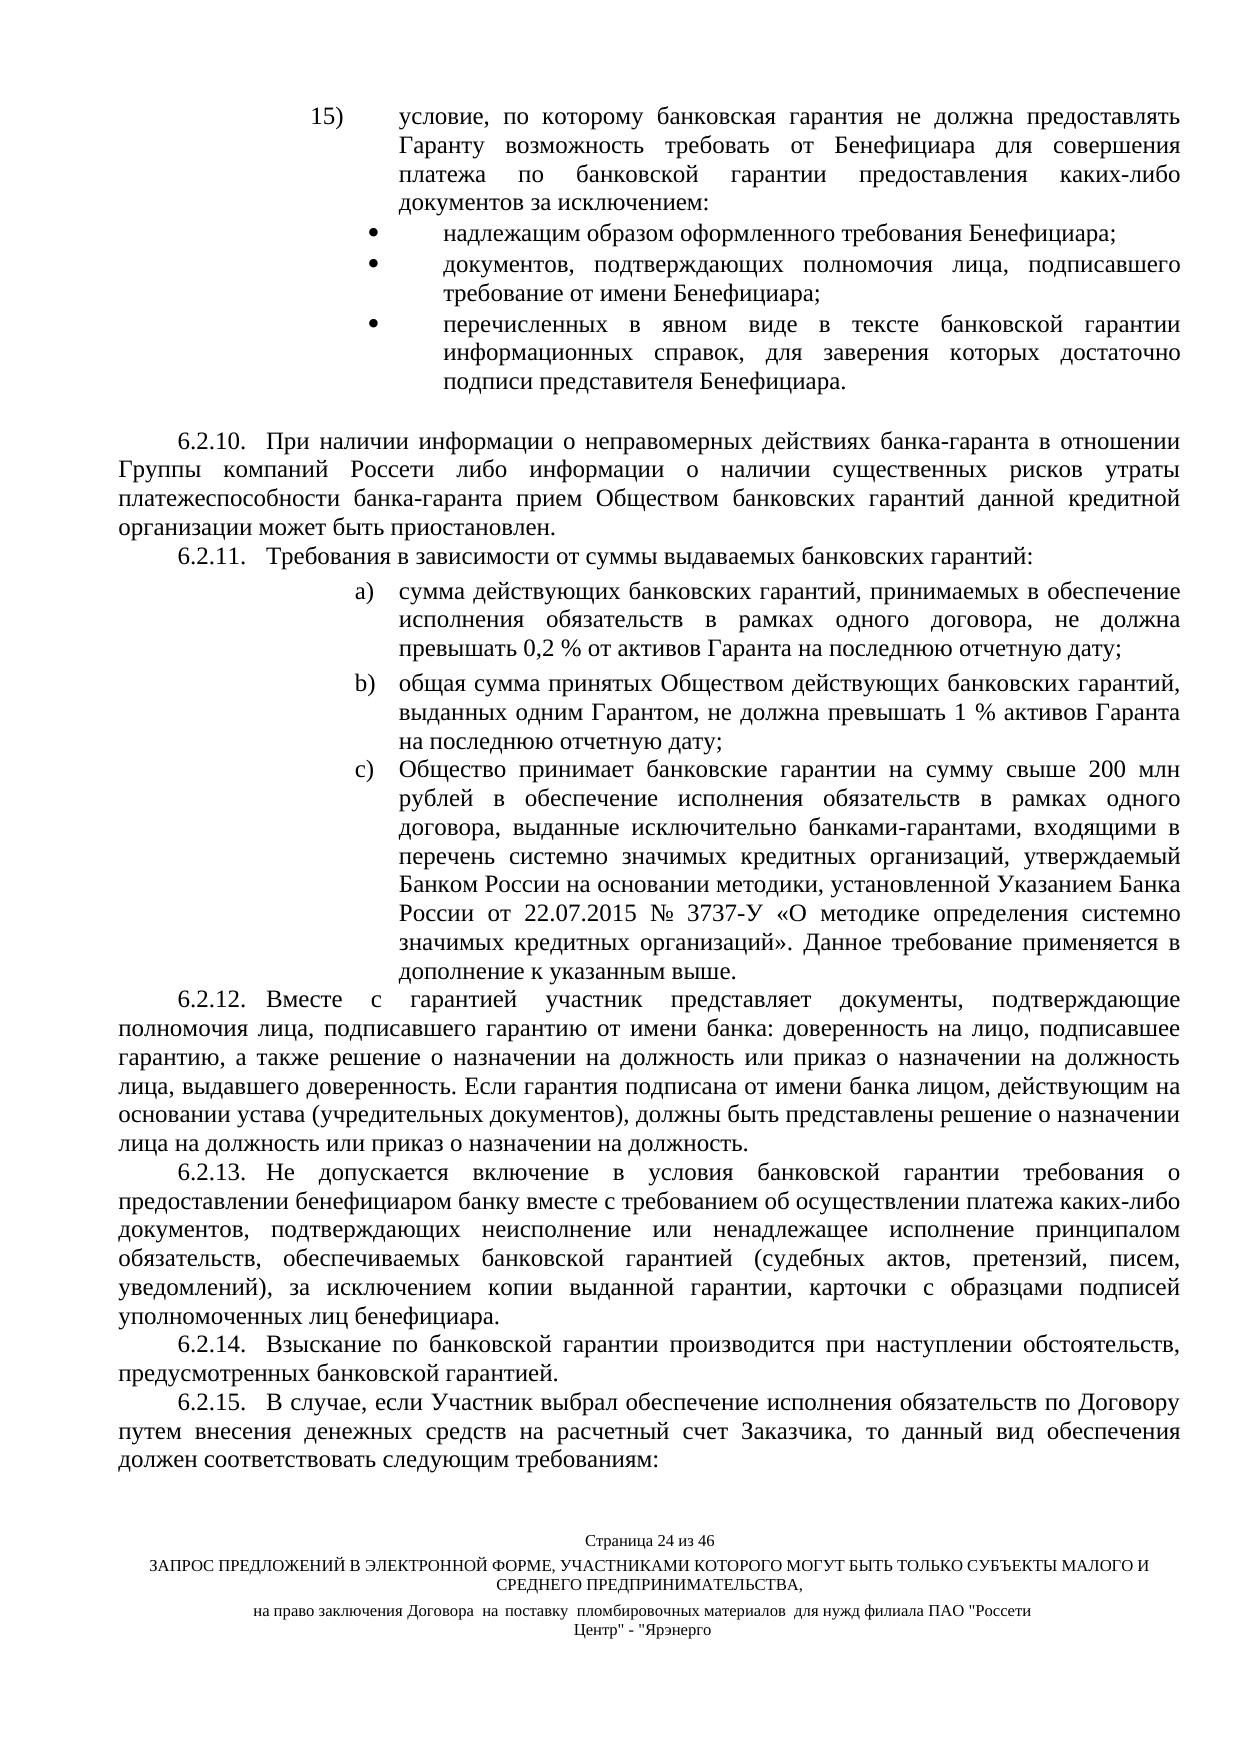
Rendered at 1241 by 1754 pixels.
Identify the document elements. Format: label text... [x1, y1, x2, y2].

list надлежащим образом оформленного требования Бенефициара; [369, 218, 1181, 247]
subtitle Вместе с гарантией участник представляет документы, подтверждающие полномочия лица, подписавшего гарантию от имени банка: доверенность на лицо, подписавшее гарантию, а также решение о назначении на должность или приказ о назначении на должность лица, выдавшего доверенность. Если гарантия подписана от имени банка лицом, действующим на основании устава (учредительных документов), должны быть представлены решение о назначении лица на должность или приказ о назначении на должность. [118, 984, 1181, 1157]
list сумма действующих банковских гарантий, принимаемых в обеспечение исполнения обязательств в рамках одного договора, не должна превышать 0,2 % от активов Гаранта на последнюю отчетную дату; [354, 576, 1181, 662]
subtitle Не допускается включение в условия банковской гарантии требования о предоставлении бенефициаром банку вместе с требованием об осуществлении платежа каких-либо документов, подтверждающих неисполнение или ненадлежащее исполнение принципалом обязательств, обеспечиваемых банковской гарантией (судебных актов, претензий, писем, уведомлений), за исключением копии выданной гарантии, карточки с образцами подписей уполномоченных лиц бенефициара. [118, 1157, 1181, 1329]
list перечисленных в явном виде в тексте банковской гарантии информационных справок, для заверения которых достаточно подписи представителя Бенефициара. [369, 309, 1181, 395]
list общая сумма принятых Обществом действующих банковских гарантий, выданных одним Гарантом, не должна превышать 1 % активов Гаранта на последнюю отчетную дату; [354, 668, 1181, 754]
subtitle Требования в зависимости от суммы выдаваемых банковских гарантий: [118, 541, 1181, 569]
list Общество принимает банковские гарантии на сумму свыше 200 млн рублей в обеспечение исполнения обязательств в рамках одного договора, выданные исключительно банками-гарантами, входящими в перечень системно значимых кредитных организаций, утверждаемый Банком России на основании методики, установленной Указанием Банка России от 22.07.2015 № 3737-У «О методике определения системно значимых кредитных организаций». Данное требование применяется в дополнение к указанным выше. [354, 754, 1181, 984]
list условие, по которому банковская гарантия не должна предоставлять Гаранту возможность требовать от Бенефициара для совершения платежа по банковской гарантии предоставления каких-либо документов за исключением: [310, 101, 1181, 216]
subtitle При наличии информации о неправомерных действиях банка-гаранта в отношении Группы компаний Россети либо информации о наличии существенных рисков утраты платежеспособности банка-гаранта прием Обществом банковских гарантий данной кредитной организации может быть приостановлен. [118, 426, 1181, 541]
subtitle Взыскание по банковской гарантии производится при наступлении обстоятельств, предусмотренных банковской гарантией. [118, 1329, 1181, 1387]
list документов, подтверждающих полномочия лица, подписавшего требование от имени Бенефициара; [369, 249, 1181, 307]
subtitle В случае, если Участник выбрал обеспечение исполнения обязательств по Договору путем внесения денежных средств на расчетный счет Заказчика, то данный вид обеспечения должен соответствовать следующим требованиям: [118, 1387, 1181, 1473]
